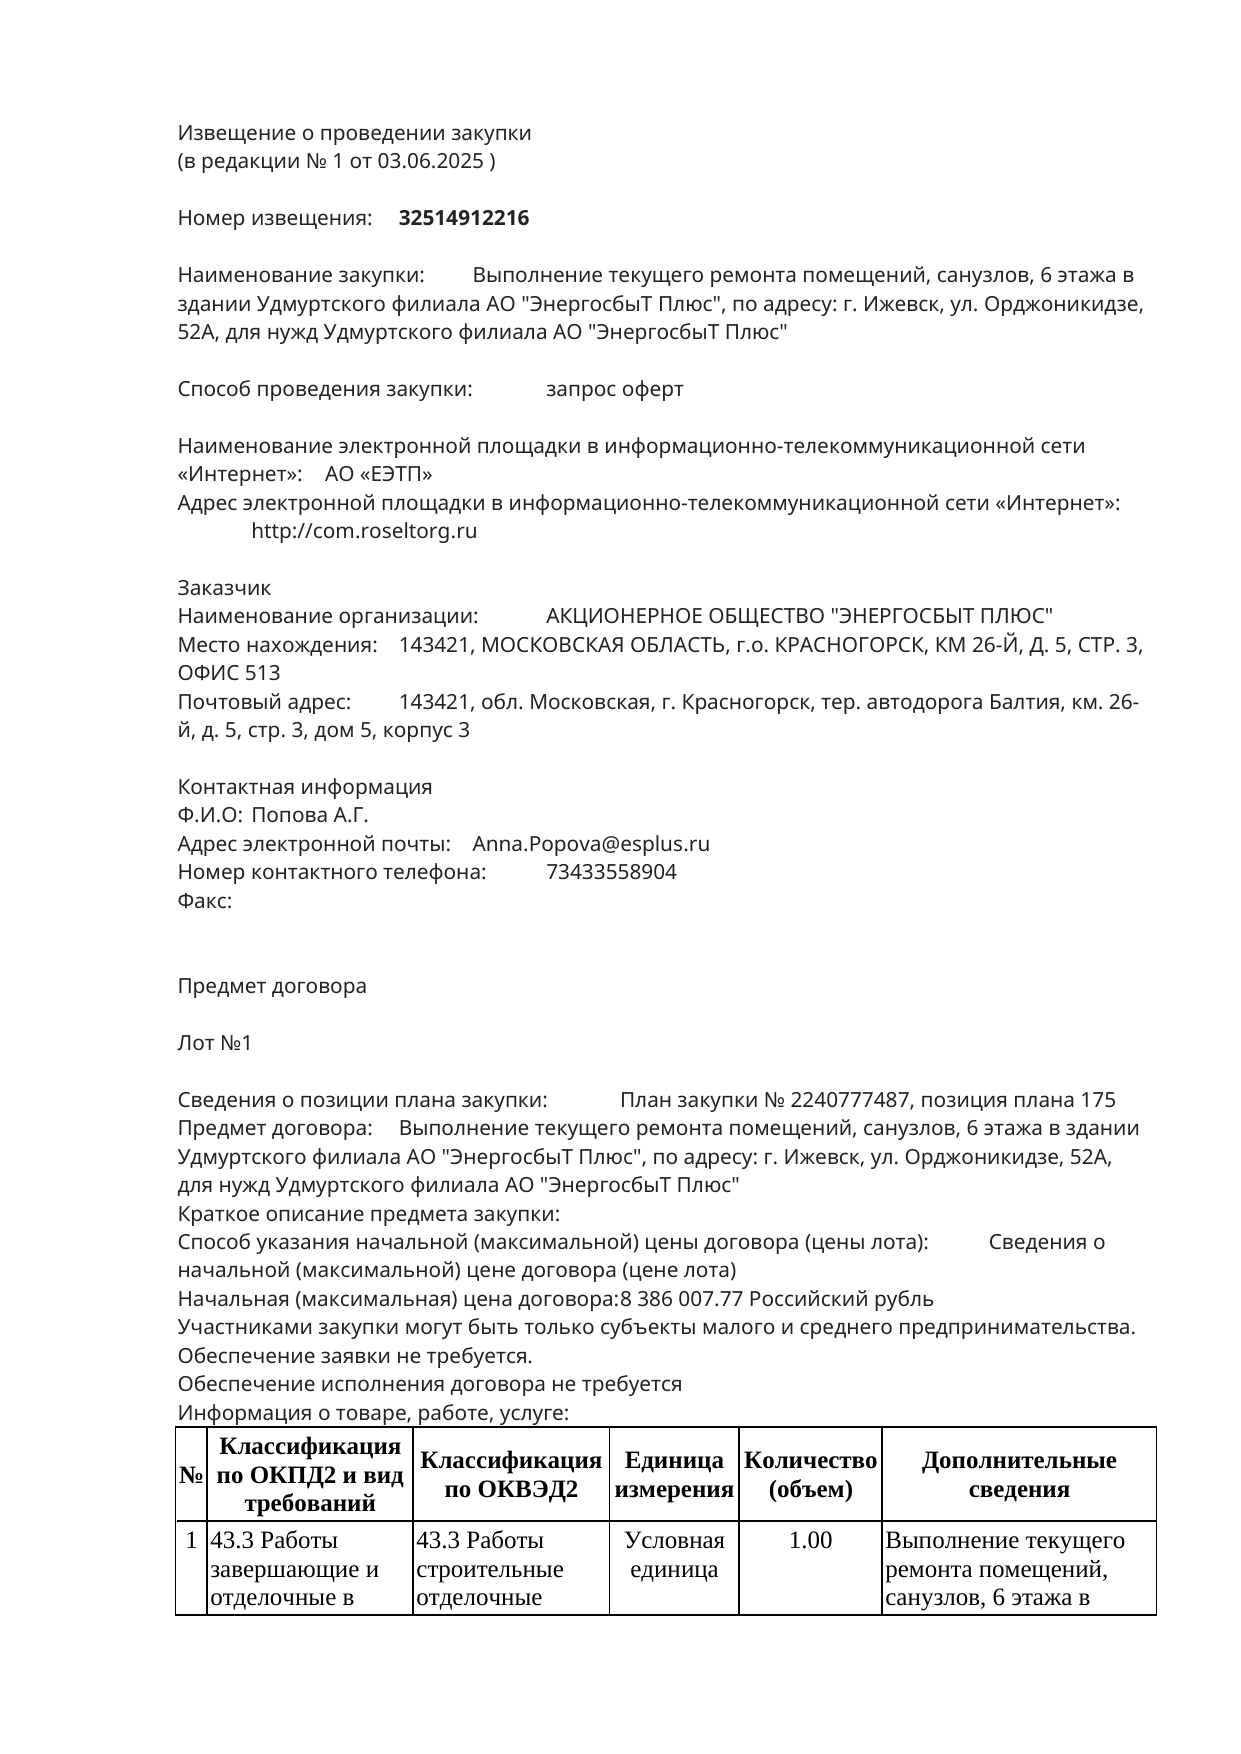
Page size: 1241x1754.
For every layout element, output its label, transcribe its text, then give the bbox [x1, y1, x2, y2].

text Обеспечение заявки не требуется. [177, 1341, 1152, 1369]
table_header Классификация по ОКВЭД2 [414, 1428, 609, 1520]
text Лот №1 [177, 1028, 1152, 1057]
text Номер извещения: 32514912216 [177, 203, 1152, 232]
text Почтовый адрес: 143421, обл. Московская, г. Красногорск, тер. автодорога Балтия, км. 26-й, д. 5, стр. 3, дом 5, корпус 3 [177, 687, 1152, 744]
text Сведения о позиции плана закупки: План закупки № 2240777487, позиция плана 175 [177, 1085, 1152, 1113]
text Место нахождения: 143421, МОСКОВСКАЯ ОБЛАСТЬ, г.о. КРАСНОГОРСК, КМ 26-Й, Д. 5, СТР. 3, ОФИС 513 [177, 630, 1152, 687]
text Наименование электронной площадки в информационно-телекоммуникационной сети «Интернет»: АО «ЕЭТП» [177, 431, 1152, 488]
text Участниками закупки могут быть только субъекты малого и среднего предпринимательства. [177, 1312, 1152, 1341]
text Номер контактного телефона: 73433558904 [177, 857, 1152, 886]
text Краткое описание предмета закупки: [177, 1199, 1152, 1227]
table_header Количество (объем) [740, 1428, 881, 1520]
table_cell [208, 1522, 412, 1614]
text (в редакции № 1 от 03.06.2025 ) [177, 147, 1152, 175]
text Обеспечение исполнения договора не требуется [177, 1369, 1152, 1398]
table_cell Условная единица [610, 1522, 738, 1614]
text Предмет договора: Выполнение текущего ремонта помещений, санузлов, 6 этажа в здании Удмуртского филиала АО "ЭнергосбыТ Плюс", по адресу: г. Ижевск, ул. Орджоникидзе, 52А, для нужд Удмуртского филиала АО "ЭнергосбыТ Плюс" [177, 1113, 1152, 1199]
text Наименование организации: АКЦИОНЕРНОЕ ОБЩЕСТВО "ЭНЕРГОСБЫТ ПЛЮС" [177, 602, 1152, 630]
text Ф.И.О: Попова А.Г. [177, 801, 1152, 829]
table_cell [883, 1522, 1156, 1614]
table_header Классификация по ОКПД2 и вид требований [208, 1428, 412, 1520]
text Начальная (максимальная) цена договора: 8 386 007.77 Российский рубль [177, 1284, 1152, 1312]
text Извещение о проведении закупки [177, 118, 1152, 147]
text Адрес электронной почты: Anna.Popova@esplus.ru [177, 829, 1152, 857]
text Адрес электронной площадки в информационно-телекоммуникационной сети «Интернет»: http://com.roseltorg.ru [177, 488, 1152, 545]
text Предмет договора [177, 971, 1152, 1000]
text Контактная информация [177, 772, 1152, 801]
text Способ указания начальной (максимальной) цены договора (цены лота): Сведения о начальной (максимальной) цене договора (цене лота) [177, 1227, 1152, 1284]
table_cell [414, 1522, 609, 1614]
text Заказчик [177, 573, 1152, 602]
text Наименование закупки: Выполнение текущего ремонта помещений, санузлов, 6 этажа в здании Удмуртского филиала АО "ЭнергосбыТ Плюс", по адресу: г. Ижевск, ул. Орджоникидзе, 52А, для нужд Удмуртского филиала АО "ЭнергосбыТ Плюс" [177, 260, 1152, 346]
text Способ проведения закупки: запрос оферт [177, 374, 1152, 402]
text Информация о товаре, работе, услуге: [177, 1398, 1152, 1426]
table_header Дополнительные сведения [883, 1428, 1156, 1520]
table_cell 1 [176, 1521, 206, 1614]
table_header Единица измерения [610, 1428, 738, 1520]
table_header № [176, 1428, 206, 1520]
table_cell 1.00 [740, 1522, 881, 1614]
text Факс: [177, 886, 1152, 914]
